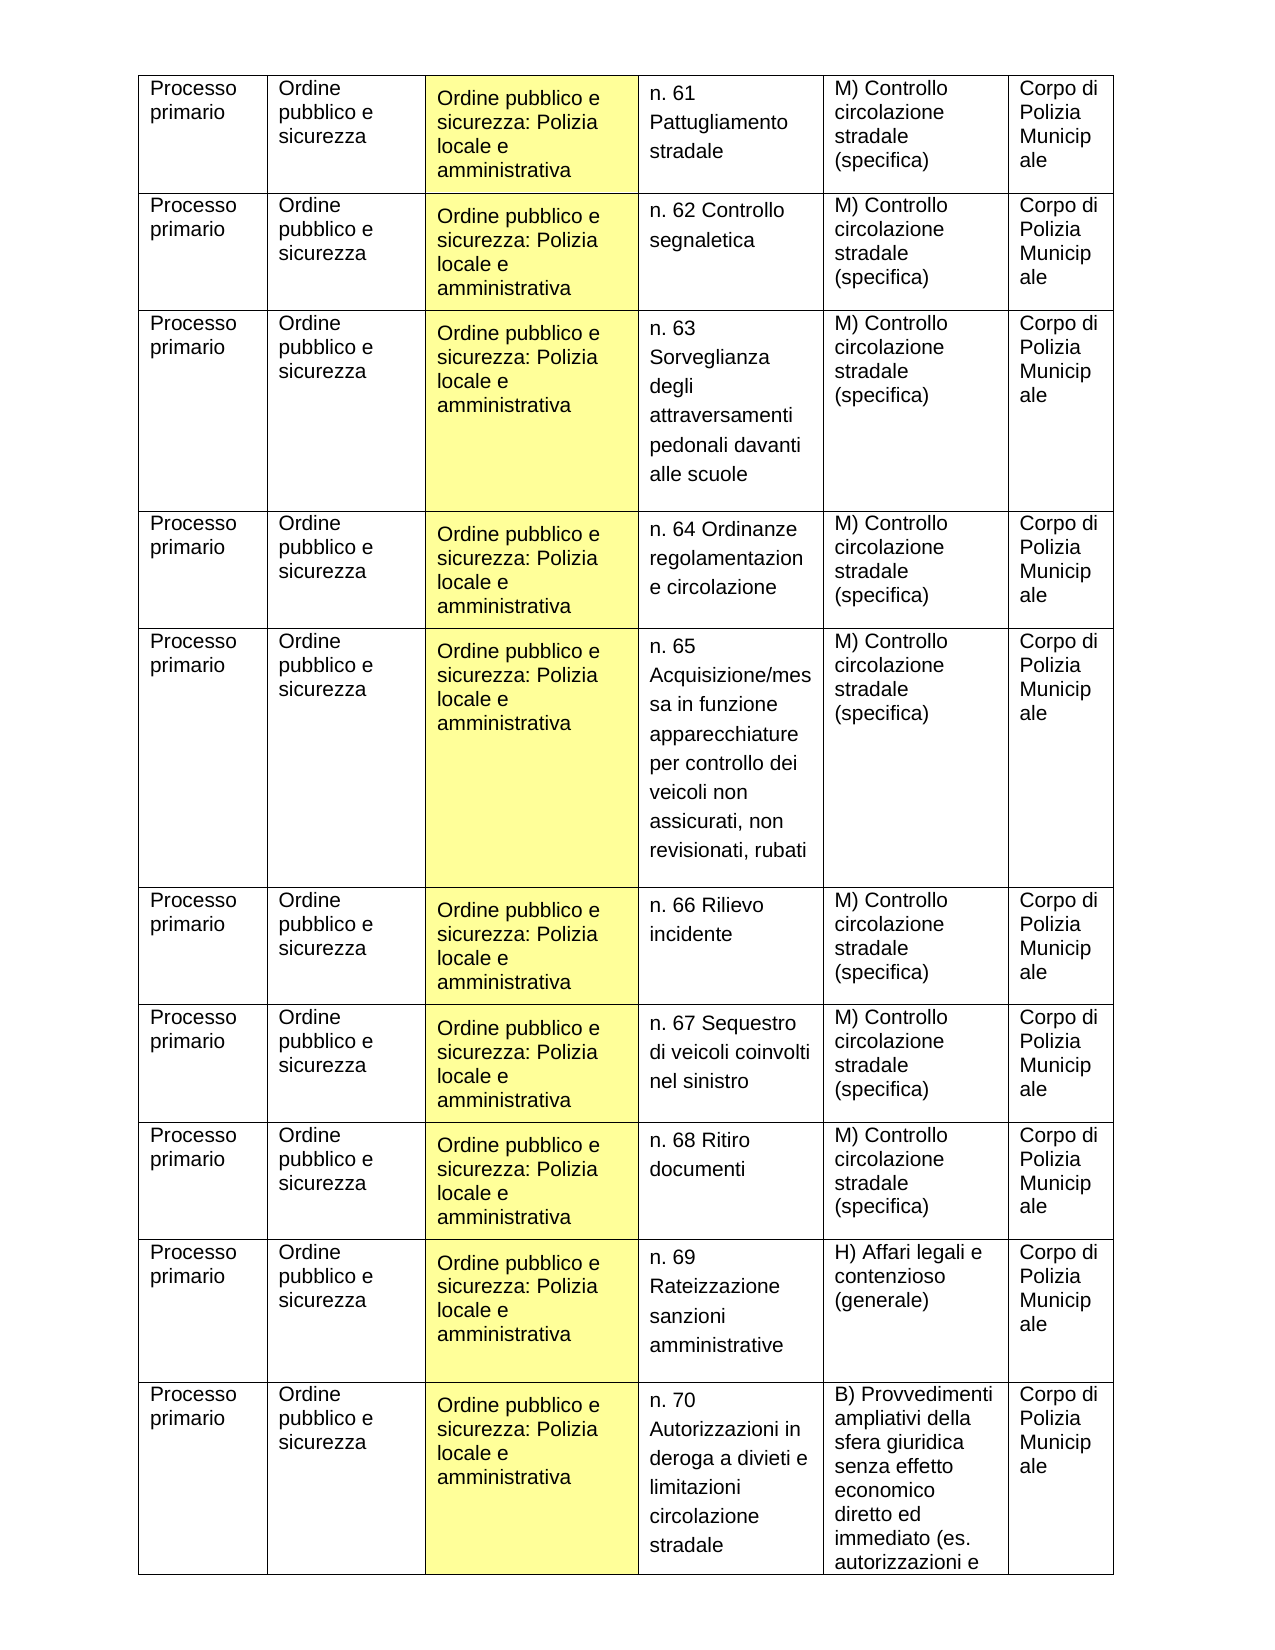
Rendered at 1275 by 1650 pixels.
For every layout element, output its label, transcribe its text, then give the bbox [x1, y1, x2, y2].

table_cell Corpo di Polizia Municipale [1009, 1005, 1113, 1122]
table_cell Corpo di Polizia Municipale [1009, 512, 1113, 628]
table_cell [824, 1383, 1008, 1574]
table_cell n. 63 Sorveglianza degli attraversamenti pedonali davanti alle scuole [639, 311, 823, 511]
table_cell M) Controllo circolazione stradale (specifica) [824, 629, 1008, 887]
table_cell Ordine pubblico e sicurezza: Polizia locale e amministrativa [426, 194, 638, 310]
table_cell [1009, 1383, 1113, 1574]
table_cell M) Controllo circolazione stradale (specifica) [824, 194, 1008, 310]
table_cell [268, 1383, 425, 1574]
table_cell Ordine pubblico e sicurezza [268, 1005, 425, 1122]
table_cell Corpo di Polizia Municipale [1009, 311, 1113, 511]
table_cell M) Controllo circolazione stradale (specifica) [824, 311, 1008, 511]
table_cell H) Affari legali e contenzioso (generale) [824, 1240, 1008, 1382]
table_cell Ordine pubblico e sicurezza [268, 629, 425, 887]
table_cell n. 68 Ritiro documenti [639, 1123, 823, 1239]
table_cell Ordine pubblico e sicurezza [268, 888, 425, 1004]
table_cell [1009, 76, 1113, 192]
table_cell Processo primario [139, 311, 267, 511]
table_cell Corpo di Polizia Municipale [1009, 1123, 1113, 1239]
table_cell M) Controllo circolazione stradale (specifica) [824, 1005, 1008, 1122]
table_cell M) Controllo circolazione stradale (specifica) [824, 1123, 1008, 1239]
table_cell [426, 1383, 638, 1574]
table_cell Ordine pubblico e sicurezza: Polizia locale e amministrativa [426, 512, 638, 628]
table_cell Processo primario [139, 194, 267, 310]
table_cell n. 69 Rateizzazione sanzioni amministrative [639, 1240, 823, 1382]
table_cell Corpo di Polizia Municipale [1009, 629, 1113, 887]
table_cell Ordine pubblico e sicurezza: Polizia locale e amministrativa [426, 1005, 638, 1122]
table_cell M) Controllo circolazione stradale (specifica) [824, 512, 1008, 628]
table_cell Processo primario [139, 888, 267, 1004]
table_cell Processo primario [139, 1240, 267, 1382]
table_cell Ordine pubblico e sicurezza [268, 1123, 425, 1239]
table_cell Processo primario [139, 1123, 267, 1239]
table_cell n. 65 Acquisizione/messa in funzione apparecchiature per controllo dei veicoli non assicurati, non revisionati, rubati [639, 629, 823, 887]
table_cell M) Controllo circolazione stradale (specifica) [824, 888, 1008, 1004]
table_cell Corpo di Polizia Municipale [1009, 1240, 1113, 1382]
table_cell Corpo di Polizia Municipale [1009, 888, 1113, 1004]
table_cell Ordine pubblico e sicurezza: Polizia locale e amministrativa [426, 1123, 638, 1239]
table_cell Processo primario [139, 512, 267, 628]
table_cell Ordine pubblico e sicurezza [268, 512, 425, 628]
table_cell n. 61 Pattugliamento stradale [639, 76, 823, 192]
table_cell Ordine pubblico e sicurezza [268, 311, 425, 511]
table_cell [426, 76, 638, 192]
table_cell Ordine pubblico e sicurezza: Polizia locale e amministrativa [426, 888, 638, 1004]
table_cell Ordine pubblico e sicurezza: Polizia locale e amministrativa [426, 1240, 638, 1382]
table_cell Processo primario [139, 76, 267, 192]
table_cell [268, 76, 425, 192]
table_cell Ordine pubblico e sicurezza [268, 1240, 425, 1382]
table_cell Ordine pubblico e sicurezza: Polizia locale e amministrativa [426, 311, 638, 511]
table_cell Processo primario [139, 1005, 267, 1122]
table_cell Ordine pubblico e sicurezza: Polizia locale e amministrativa [426, 629, 638, 887]
table_cell n. 66 Rilievo incidente [639, 888, 823, 1004]
table_cell Processo primario [139, 629, 267, 887]
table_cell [639, 1383, 823, 1574]
table_cell n. 62 Controllo segnaletica [639, 194, 823, 310]
table_cell n. 64 Ordinanze regolamentazione circolazione [639, 512, 823, 628]
table_cell Ordine pubblico e sicurezza [268, 194, 425, 310]
table_cell Corpo di Polizia Municipale [1009, 194, 1113, 310]
table_cell Processo primario [139, 1383, 267, 1574]
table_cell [824, 76, 1008, 192]
table_cell n. 67 Sequestro di veicoli coinvolti nel sinistro [639, 1005, 823, 1122]
